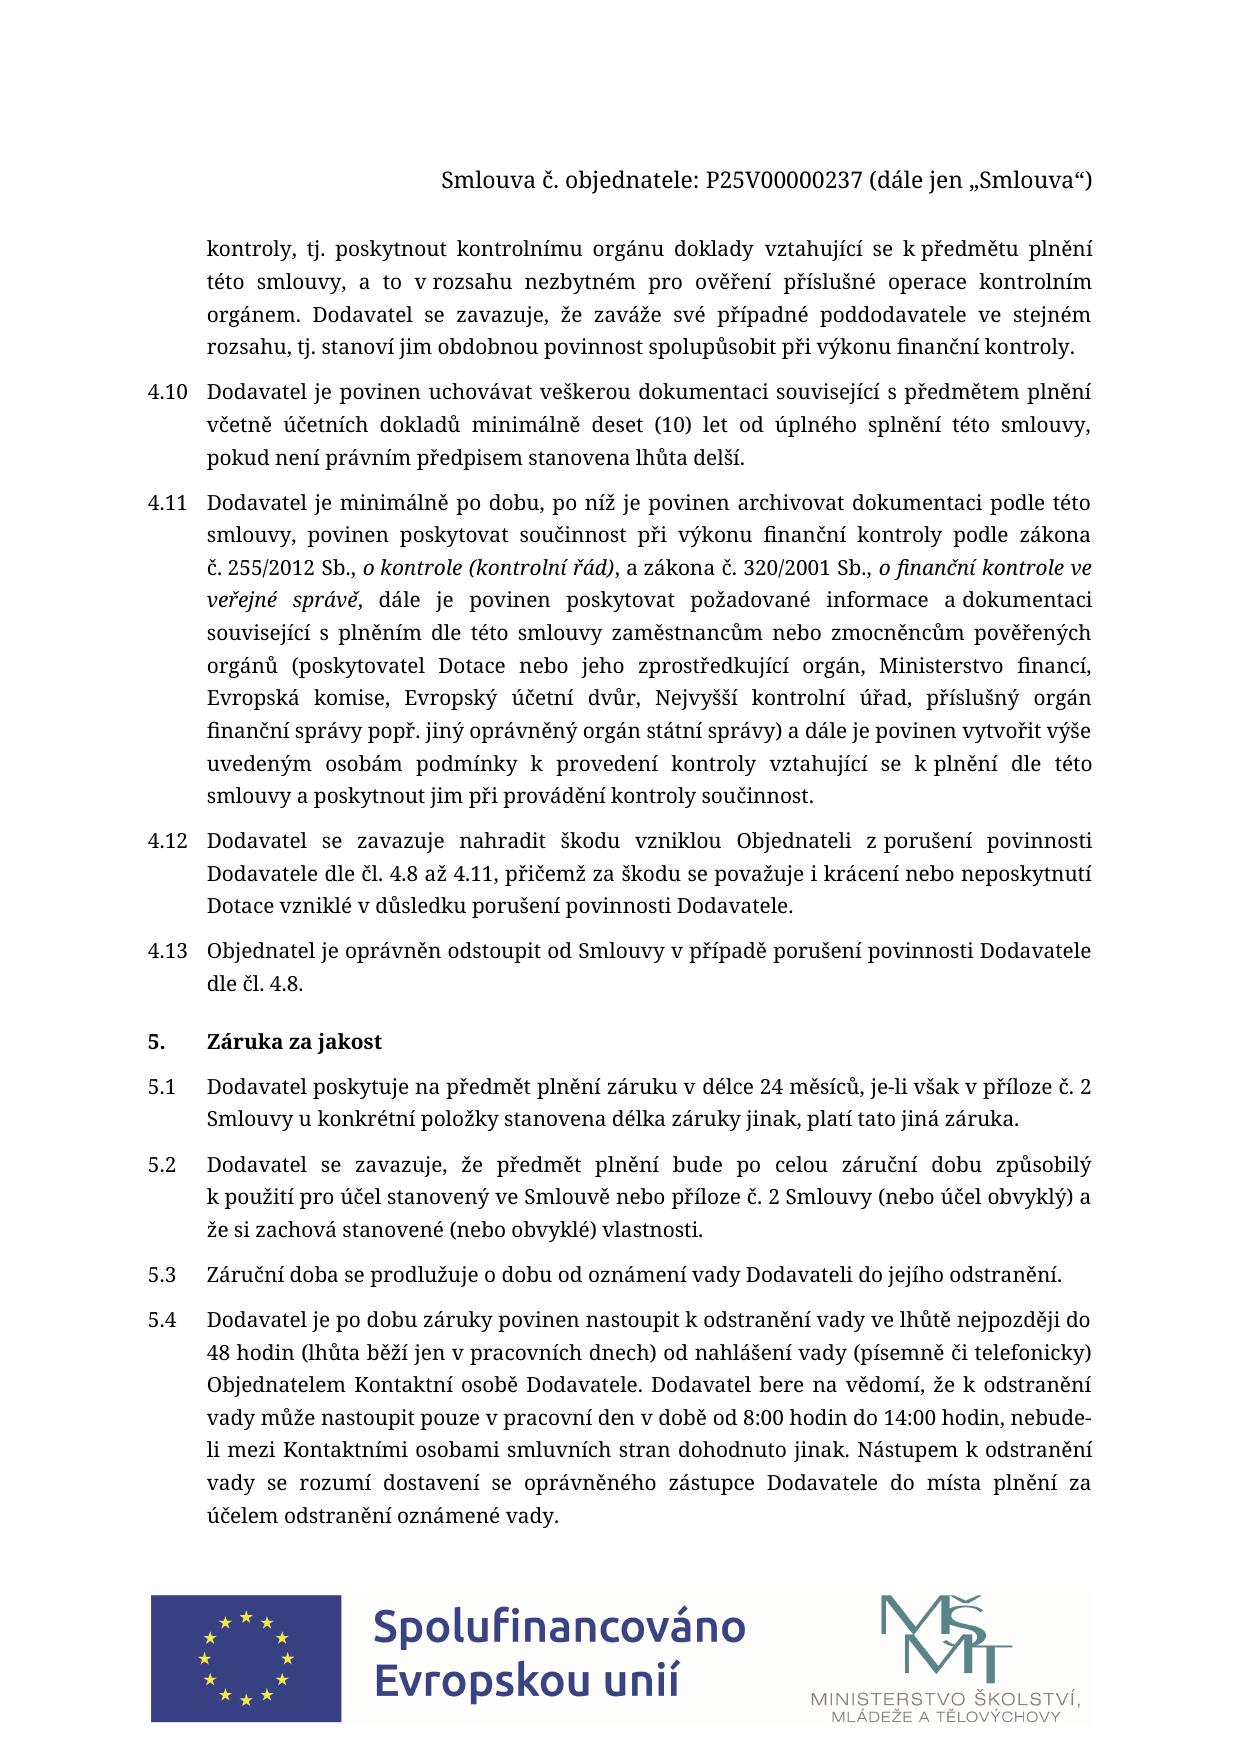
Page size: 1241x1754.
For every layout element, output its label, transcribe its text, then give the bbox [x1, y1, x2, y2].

list Dodavatel se zavazuje, že předmět plnění bude po celou záruční dobu způsobilý k použití pro účel stanovený ve Smlouvě nebo příloze č. 2 Smlouvy (nebo účel obvyklý) a že si zachová stanovené (nebo obvyklé) vlastnosti. [148, 1150, 1093, 1243]
list Dodavatel je po dobu záruky povinen nastoupit k odstranění vady ve lhůtě nejpozději do 48 hodin (lhůta běží jen v pracovních dnech) od nahlášení vady (písemně či telefonicky) Objednatelem Kontaktní osobě Dodavatele. Dodavatel bere na vědomí, že k odstranění vady může nastoupit pouze v pracovní den v době od 8:00 hodin do 14:00 hodin, nebude-li mezi Kontaktními osobami smluvních stran dohodnuto jinak. Nástupem k odstranění vady se rozumí dostavení se oprávněného zástupce Dodavatele do místa plnění za účelem odstranění oznámené vady. [148, 1305, 1093, 1529]
picture [147, 1591, 1093, 1726]
list Objednatel je oprávněn odstoupit od Smlouvy v případě porušení povinnosti Dodavatele dle čl. 4.8. [148, 937, 1093, 998]
list Dodavatel poskytuje na předmět plnění záruku v délce 24 měsíců, je-li však v příloze č. 2 Smlouvy u konkrétní položky stanovena délka záruky jinak, platí tato jiná záruka. [148, 1072, 1093, 1133]
list Záruční doba se prodlužuje o dobu od oznámení vady Dodavateli do jejího odstranění. [148, 1260, 1093, 1288]
list Dodavatel je povinen uchovávat veškerou dokumentaci související s předmětem plnění včetně účetních dokladů minimálně deset (10) let od úplného splnění této smlouvy, pokud není právním předpisem stanovena lhůta delší. [148, 377, 1093, 471]
list Dodavatel je minimálně po dobu, po níž je povinen archivovat dokumentaci podle této smlouvy, povinen poskytovat součinnost při výkonu finanční kontroly podle zákona č. 255/2012 Sb., o kontrole (kontrolní řád), a zákona č. 320/2001 Sb., o finanční kontrole ve veřejné správě, dále je povinen poskytovat požadované informace a dokumentaci související s plněním dle této smlouvy zaměstnancům nebo zmocněncům pověřených orgánů (poskytovatel Dotace nebo jeho zprostředkující orgán, Ministerstvo financí, Evropská komise, Evropský účetní dvůr, Nejvyšší kontrolní úřad, příslušný orgán finanční správy popř. jiný oprávněný orgán státní správy) a dále je povinen vytvořit výše uvedeným osobám podmínky k provedení kontroly vztahující se k plnění dle této smlouvy a poskytnout jim při provádění kontroly součinnost. [148, 488, 1093, 810]
list Záruka za jakost [148, 1027, 1093, 1055]
list Dodavatel se zavazuje nahradit škodu vzniklou Objednateli z porušení povinnosti Dodavatele dle čl. 4.8 až 4.11, přičemž za škodu se považuje i krácení nebo neposkytnutí Dotace vzniklé v důsledku porušení povinnosti Dodavatele. [148, 826, 1093, 920]
